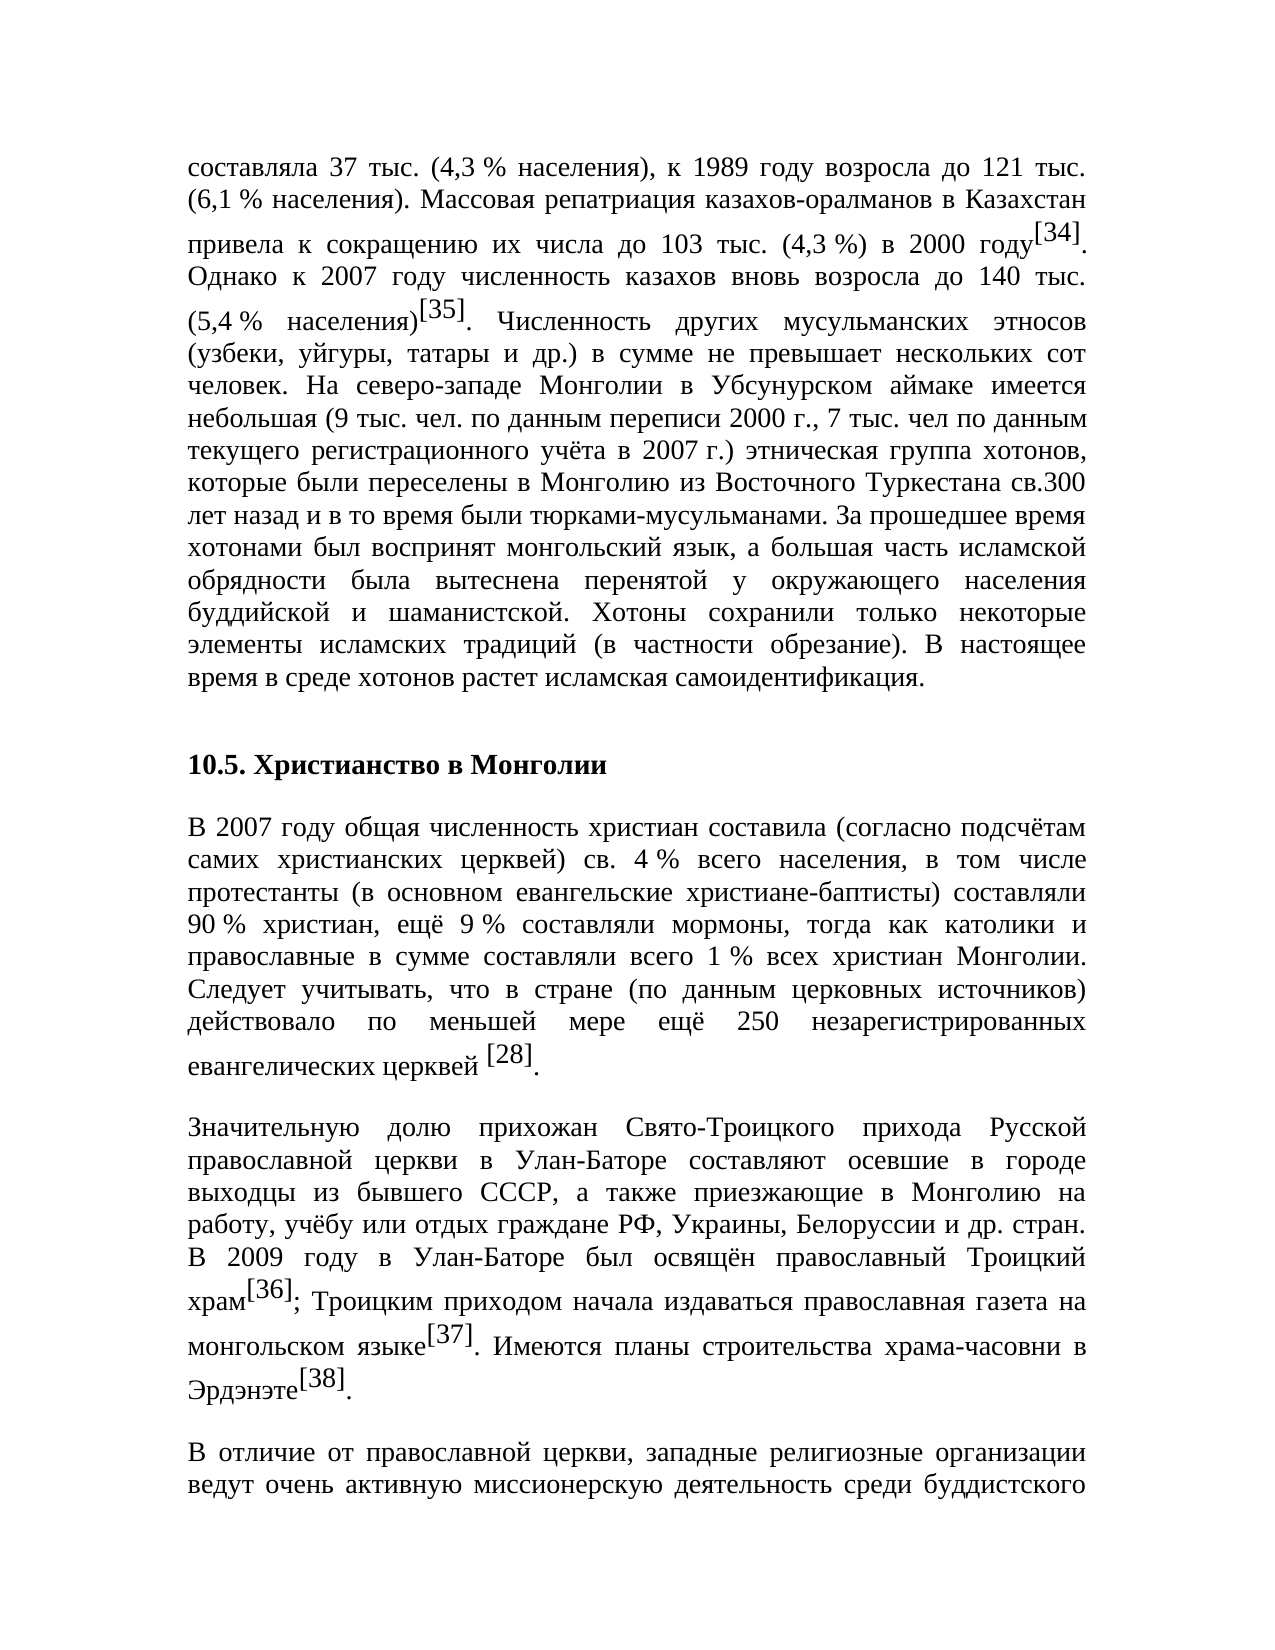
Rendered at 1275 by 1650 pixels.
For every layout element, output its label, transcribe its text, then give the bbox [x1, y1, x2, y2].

text В 2007 году общая численность христиан составила (согласно подсчётам самих христианских церквей) св. 4 % всего населения, в том числе протестанты (в основном евангельские христиане-баптисты) составляли 90 % христиан, ещё 9 % составляли мормоны, тогда как католики и православные в сумме составляли всего 1 % всех христиан Монголии. Следует учитывать, что в стране (по данным церковных источников) действовало по меньшей мере ещё 250 незарегистрированных евангелических церквей [28]. [187, 810, 1087, 1081]
list 10.5. Христианство в Монголии [187, 747, 1087, 780]
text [187, 150, 1087, 692]
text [187, 1435, 1087, 1500]
text Значительную долю прихожан Свято-Троицкого прихода Русской православной церкви в Улан-Баторе составляют осевшие в городе выходцы из бывшего СССР, а также приезжающие в Монголию на работу, учёбу или отдых граждане РФ, Украины, Белоруссии и др. стран. В 2009 году в Улан-Баторе был освящён православный Троицкий храм[36]; Троицким приходом начала издаваться православная газета на монгольском языке[37]. Имеются планы строительства храма-часовни в Эрдэнэте[38]. [187, 1110, 1087, 1406]
